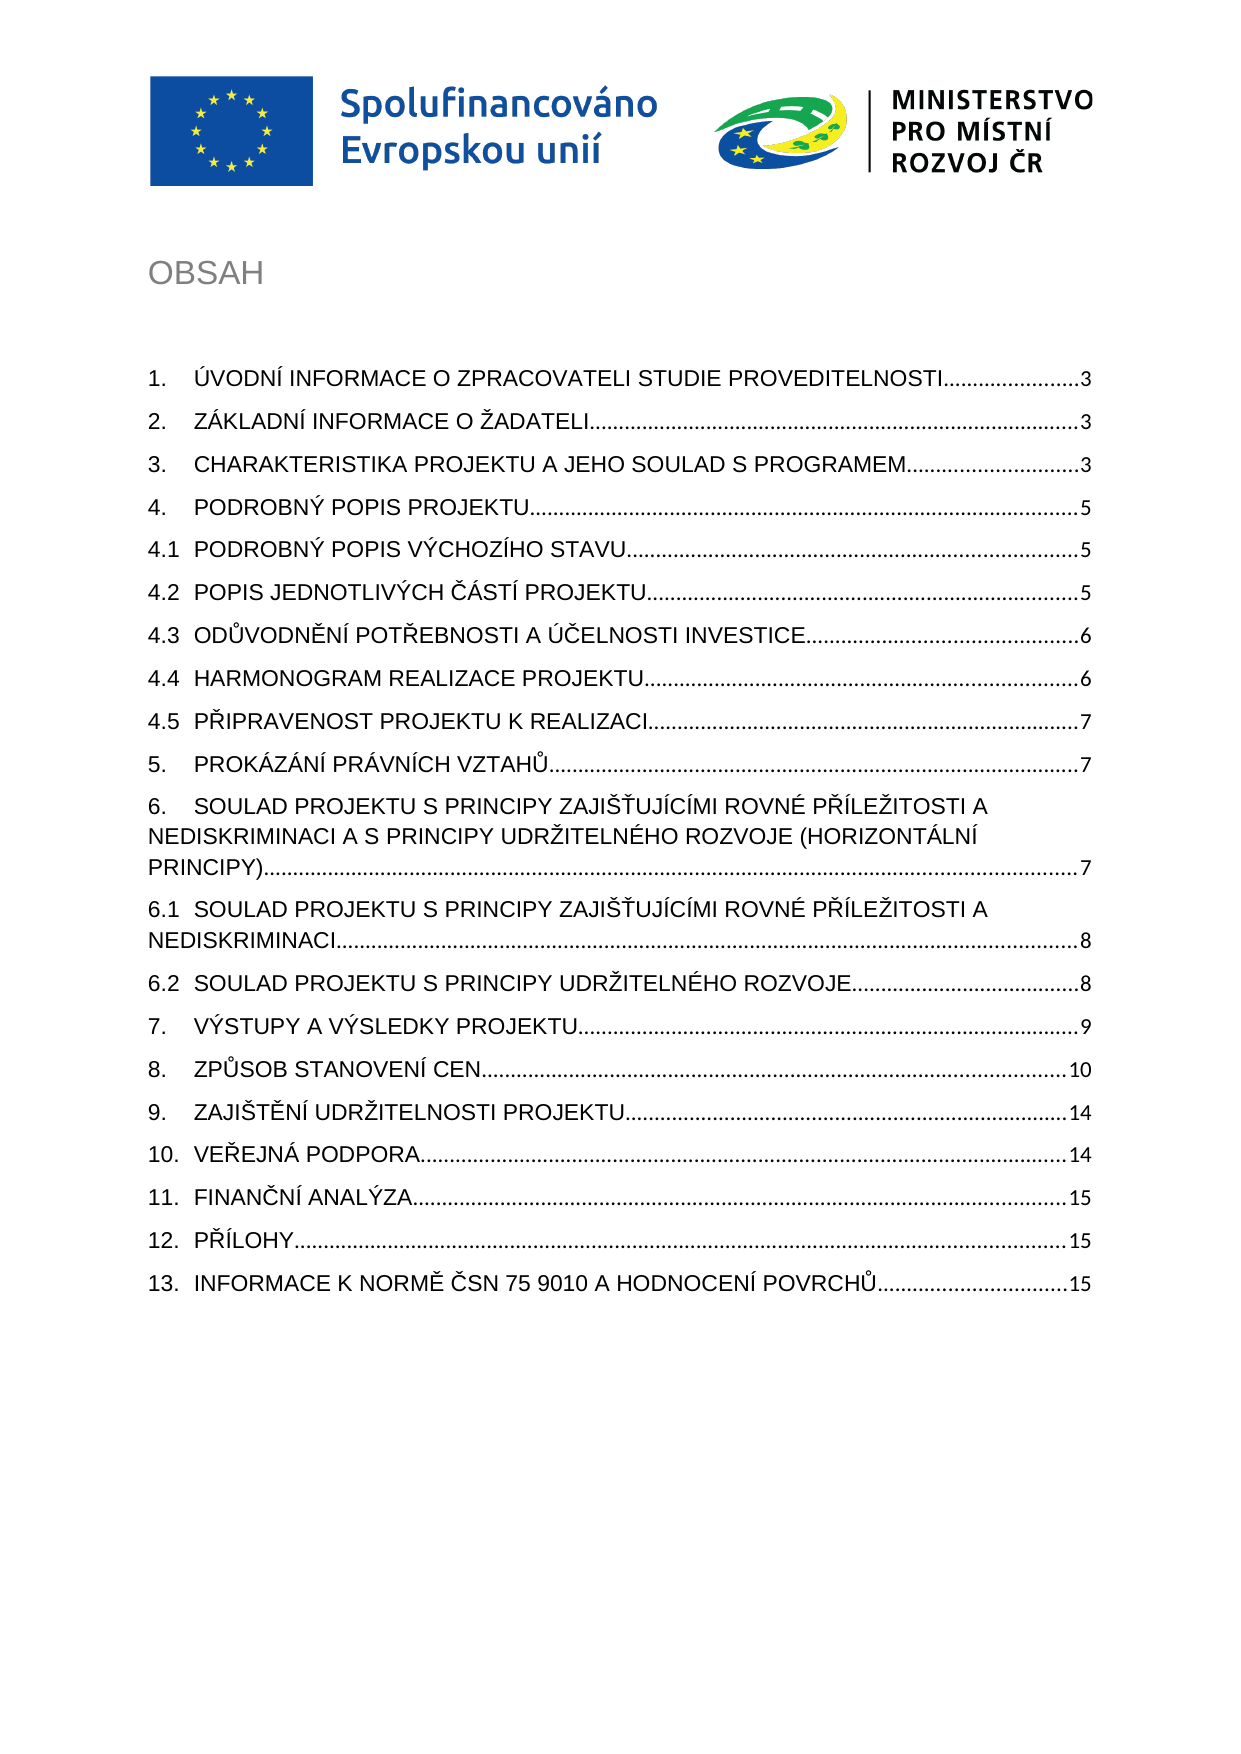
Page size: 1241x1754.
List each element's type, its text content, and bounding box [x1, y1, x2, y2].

text Obsah [148, 253, 1093, 292]
picture [147, 73, 1093, 189]
